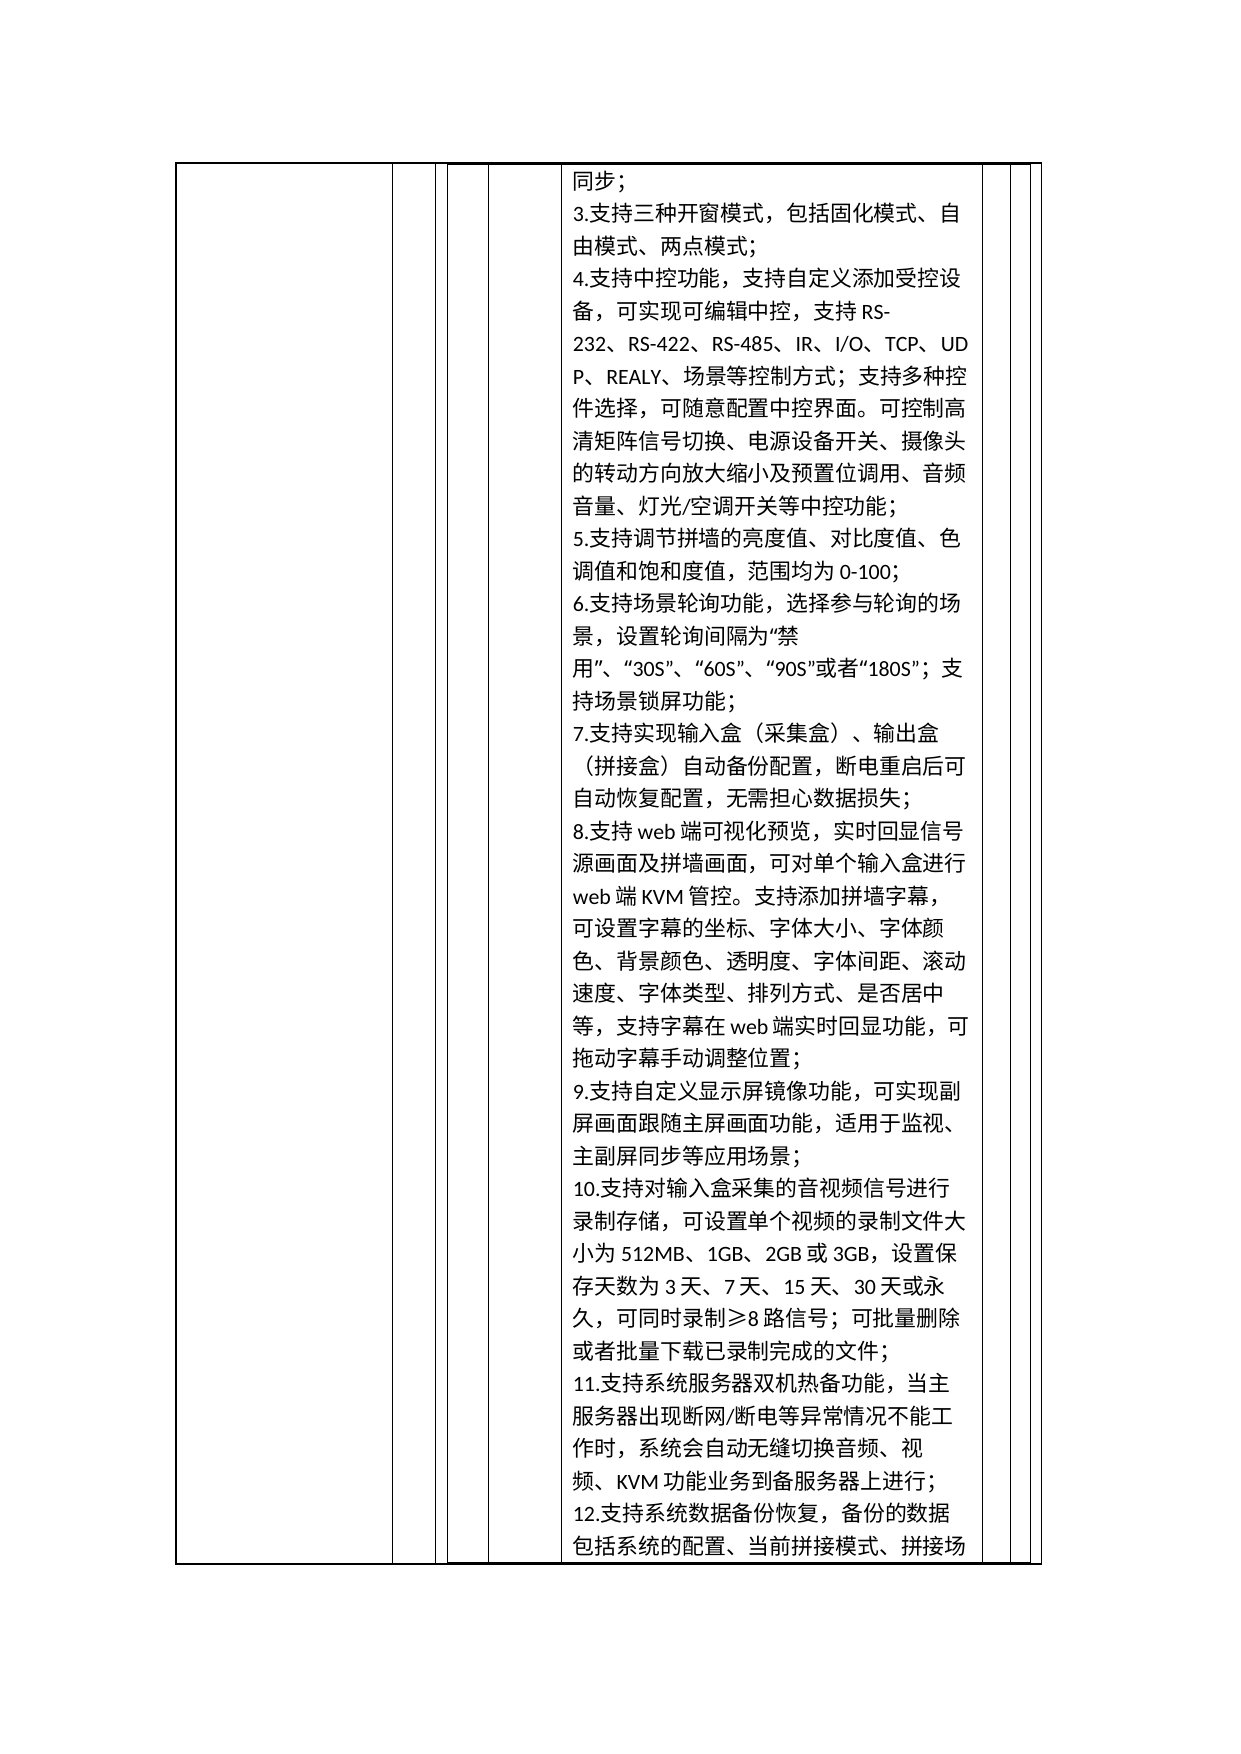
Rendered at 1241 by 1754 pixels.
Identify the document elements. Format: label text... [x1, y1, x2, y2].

table_cell [562, 165, 982, 1562]
table_cell [1011, 165, 1030, 1562]
table_cell [448, 165, 488, 1562]
table_cell [983, 165, 1010, 1562]
table_cell [489, 165, 561, 1562]
table_cell [436, 164, 447, 1563]
table_cell 1 [393, 164, 435, 1563]
table_cell [177, 164, 392, 1563]
table_cell [1031, 164, 1041, 1563]
